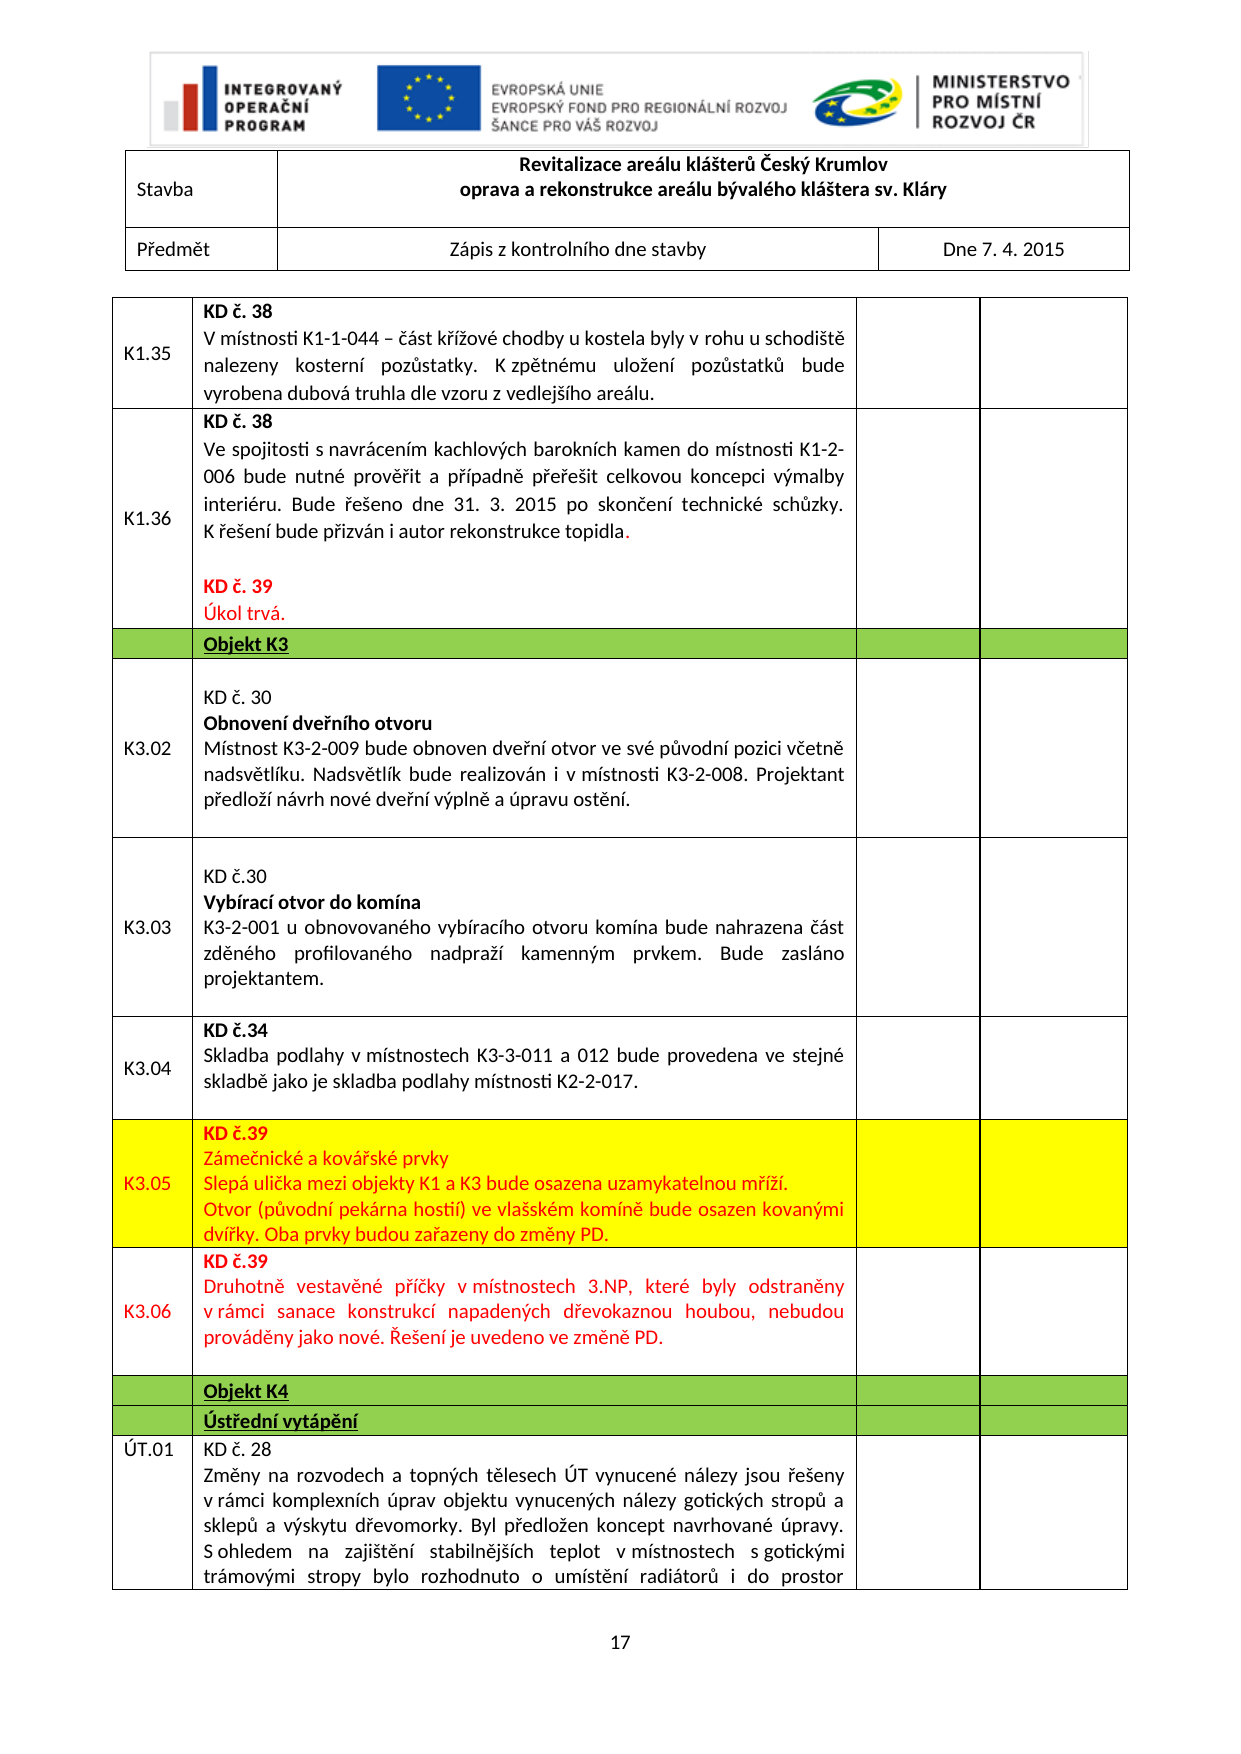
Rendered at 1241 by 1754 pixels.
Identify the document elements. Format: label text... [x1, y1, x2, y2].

table_cell [113, 629, 192, 658]
table_cell [981, 298, 1127, 408]
table_cell [857, 1376, 979, 1405]
table_cell Objekt K4 [193, 1376, 856, 1405]
table_cell [857, 629, 979, 658]
table_cell [113, 1406, 192, 1435]
table_cell [981, 659, 1127, 837]
table_cell [981, 1017, 1127, 1119]
table_cell KD č. 38 Ve spojitosti s navrácením kachlových barokních kamen do místnosti K1-2-006 bude nutné prověřit a případně přeřešit celkovou koncepci výmalby interiéru. Bude řešeno dne 31. 3. 2015 po skončení technické schůzky. K řešení bude přizván i autor rekonstrukce topidla. KD č. 39 Úkol trvá. [193, 409, 856, 628]
picture [147, 51, 1090, 149]
table_cell [857, 298, 979, 408]
table_cell K1.35 [113, 298, 192, 408]
table_cell [981, 1436, 1127, 1589]
table_cell [857, 1406, 979, 1435]
table_cell [981, 1376, 1127, 1405]
table_cell K3.04 [113, 1017, 192, 1119]
table_cell KD č.39 Druhotně vestavěné příčky v místnostech 3.NP, které byly odstraněny v rámci sanace konstrukcí napadených dřevokaznou houbou, nebudou prováděny jako nové. Řešení je uvedeno ve změně PD. [193, 1248, 856, 1375]
table_cell K3.06 [113, 1248, 192, 1375]
table_cell K3.05 [113, 1120, 192, 1247]
table_cell KD č.30 Vybírací otvor do komína K3-2-001 u obnovovaného vybíracího otvoru komína bude nahrazena část zděného profilovaného nadpraží kamenným prvkem. Bude zasláno projektantem. [193, 838, 856, 1016]
table_cell KD č.39 Zámečnické a kovářské prvky Slepá ulička mezi objekty K1 a K3 bude osazena uzamykatelnou mříží. Otvor (původní pekárna hostií) ve vlašském komíně bude osazen kovanými dvířky. Oba prvky budou zařazeny do změny PD. [193, 1120, 856, 1247]
table_cell [857, 1436, 979, 1589]
table_cell [981, 838, 1127, 1016]
table_cell [857, 1248, 979, 1375]
table_cell [981, 1248, 1127, 1375]
table_cell [981, 1120, 1127, 1247]
table_cell ÚT.01 [113, 1436, 192, 1589]
table_cell [981, 1406, 1127, 1435]
table_cell [857, 838, 979, 1016]
table_cell [981, 629, 1127, 658]
table_cell KD č. 38 V místnosti K1-1-044 – část křížové chodby u kostela byly v rohu u schodiště nalezeny kosterní pozůstatky. K zpětnému uložení pozůstatků bude vyrobena dubová truhla dle vzoru z vedlejšího areálu. [193, 298, 856, 408]
table_cell KD č.34 Skladba podlahy v místnostech K3-3-011 a 012 bude provedena ve stejné skladbě jako je skladba podlahy místnosti K2-2-017. [193, 1017, 856, 1119]
table_cell [857, 1017, 979, 1119]
table_cell [857, 409, 979, 628]
table_cell Objekt K3 [193, 629, 856, 658]
table_cell [113, 1376, 192, 1405]
table_cell [857, 1120, 979, 1247]
table_cell [981, 409, 1127, 628]
table_cell Ústřední vytápění [193, 1406, 856, 1435]
table_cell K3.03 [113, 838, 192, 1016]
table_cell K3.02 [113, 659, 192, 837]
table_cell [857, 659, 979, 837]
table_cell KD č. 30 Obnovení dveřního otvoru Místnost K3-2-009 bude obnoven dveřní otvor ve své původní pozici včetně nadsvětlíku. Nadsvětlík bude realizován i v místnosti K3-2-008. Projektant předloží návrh nové dveřní výplně a úpravu ostění. [193, 659, 856, 837]
table_cell K1.36 [113, 409, 192, 628]
